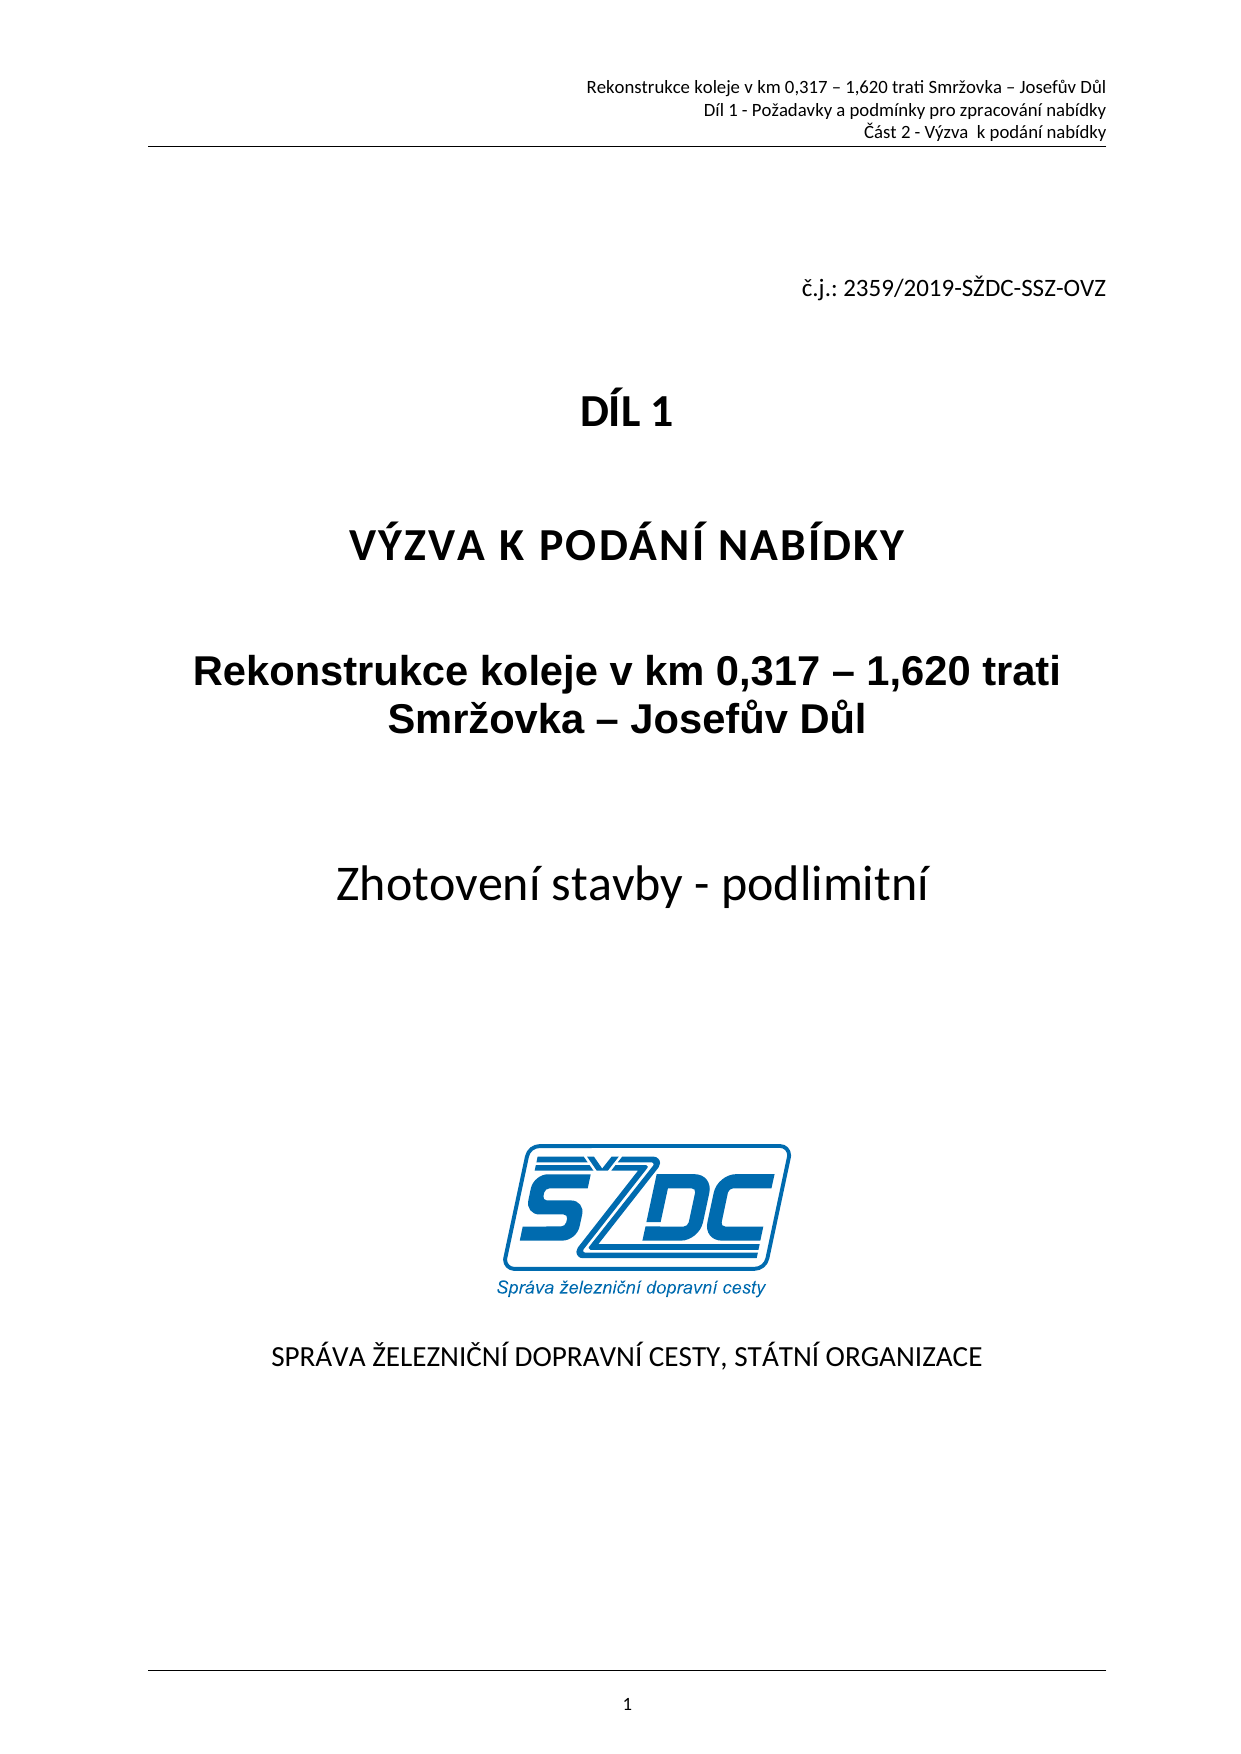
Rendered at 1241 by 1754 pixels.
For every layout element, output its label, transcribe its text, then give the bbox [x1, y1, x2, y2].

text DÍL 1 [148, 382, 1106, 437]
text VÝZVA K PODÁNÍ NABÍDKY [148, 516, 1106, 571]
text Rekonstrukce koleje v km 0,317 – 1,620 trati Smržovka – Josefův Důl [148, 646, 1106, 742]
text č.j.: 2359/2019-SŽDC-SSZ-OVZ [148, 272, 1106, 303]
text SPRÁVA ŽELEZNIČNÍ DOPRAVNÍ CESTY, STÁTNÍ ORGANIZACE [148, 1338, 1106, 1373]
text Zhotovení stavby - podlimitní [148, 852, 1106, 913]
